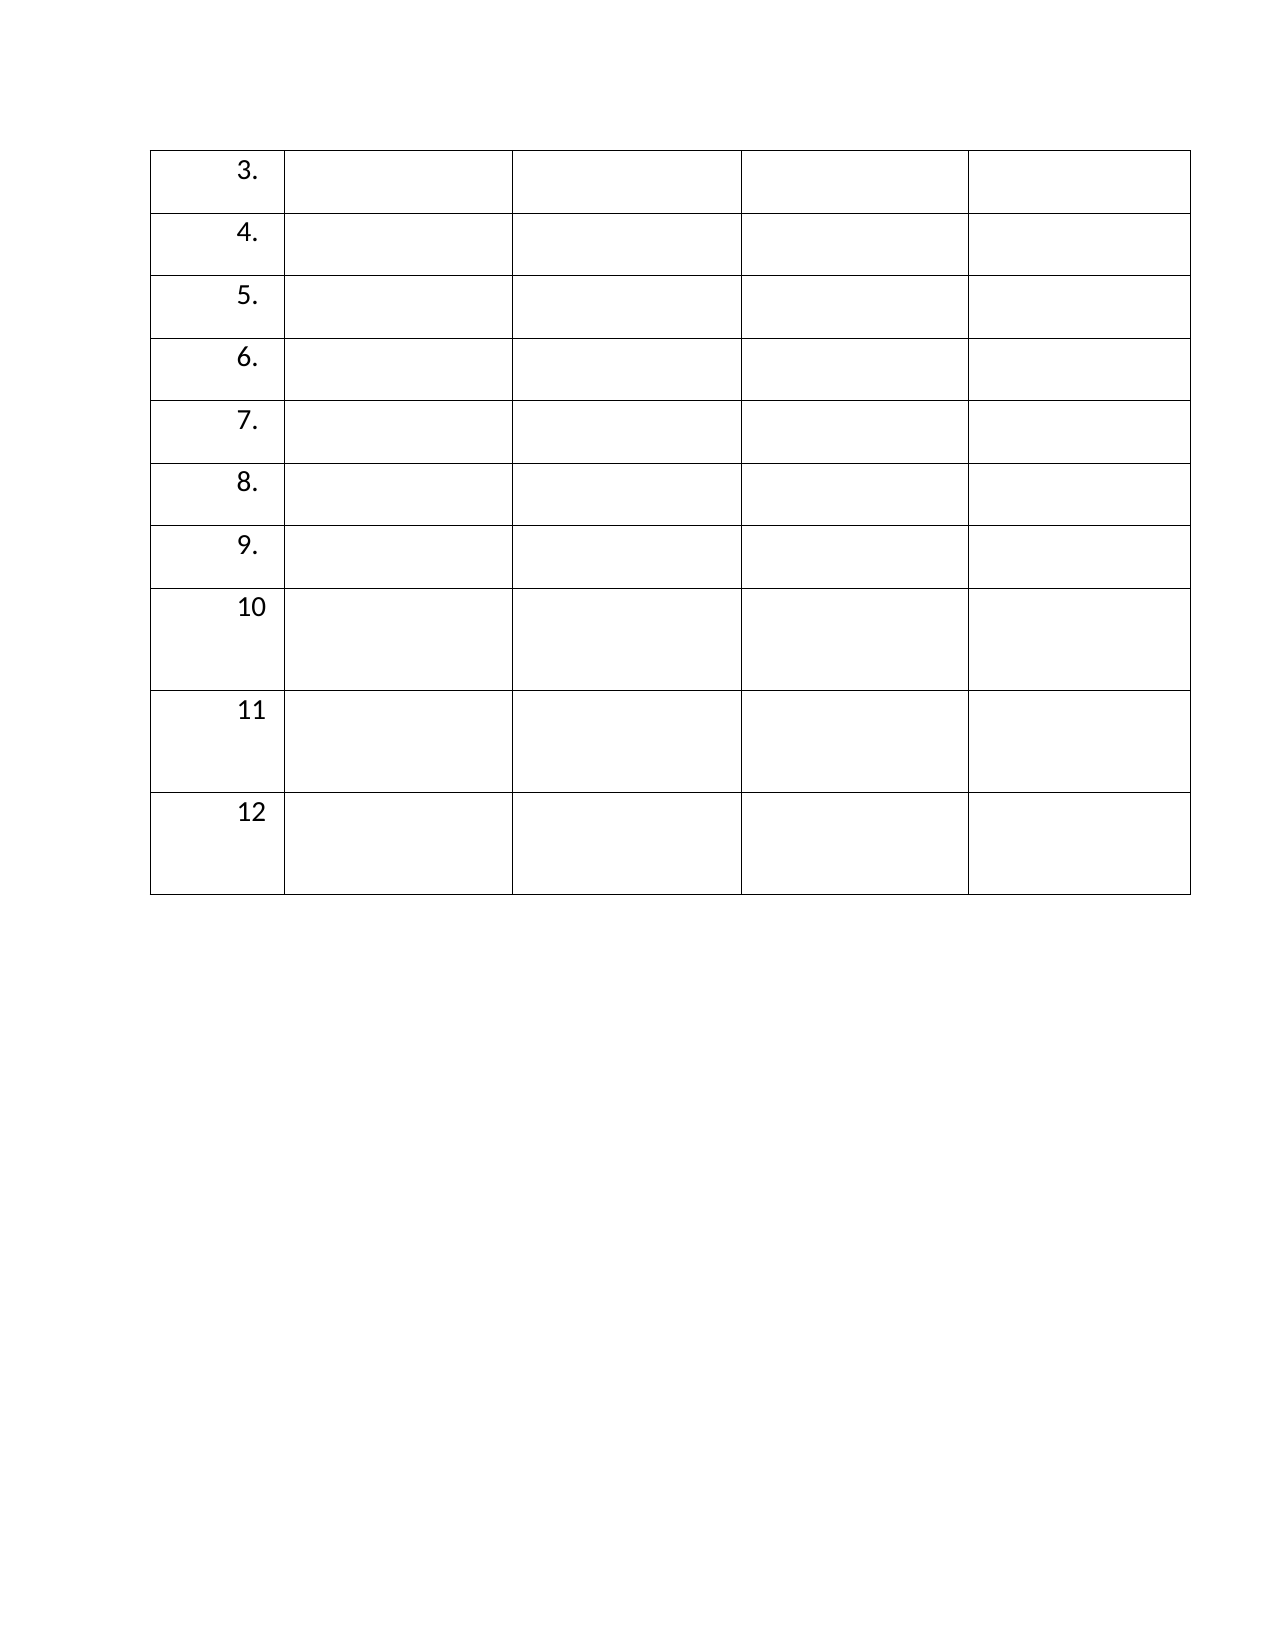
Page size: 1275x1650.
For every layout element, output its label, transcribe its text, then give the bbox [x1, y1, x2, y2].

table_cell [513, 589, 741, 690]
table_cell 12. [151, 793, 284, 894]
table_cell [285, 526, 512, 587]
table_cell [285, 793, 512, 894]
table_cell [969, 589, 1190, 690]
table_cell [742, 526, 968, 587]
table_cell [742, 691, 968, 792]
table_cell [285, 464, 512, 525]
table_cell [285, 214, 512, 275]
table_cell [742, 276, 968, 337]
table_cell [513, 401, 741, 462]
table_cell [742, 214, 968, 275]
table_cell [742, 151, 968, 212]
table_cell [513, 276, 741, 337]
table_cell [513, 464, 741, 525]
table_cell [969, 526, 1190, 587]
table_cell 8. [151, 464, 284, 525]
table_cell [969, 151, 1190, 212]
table_cell [285, 401, 512, 462]
table_cell [742, 339, 968, 400]
table_cell 11. [151, 691, 284, 792]
table_cell 10. [151, 589, 284, 690]
table_cell [969, 339, 1190, 400]
table_cell 9. [151, 526, 284, 587]
table_cell [742, 464, 968, 525]
table_cell [742, 401, 968, 462]
table_cell [969, 793, 1190, 894]
table_cell [969, 464, 1190, 525]
table_cell [513, 339, 741, 400]
table_cell [285, 691, 512, 792]
table_cell [969, 401, 1190, 462]
table_cell [742, 793, 968, 894]
table_cell 6. [151, 339, 284, 400]
table_cell [285, 589, 512, 690]
table_cell 5. [151, 276, 284, 337]
table_cell [513, 214, 741, 275]
table_cell [969, 214, 1190, 275]
table_cell 4. [151, 214, 284, 275]
table_cell [285, 151, 512, 212]
table_cell [285, 276, 512, 337]
table_cell [742, 589, 968, 690]
table_cell [513, 691, 741, 792]
table_cell 3. [151, 151, 284, 212]
table_cell [513, 151, 741, 212]
table_cell 7. [151, 401, 284, 462]
table_cell [285, 339, 512, 400]
table_cell [513, 526, 741, 587]
table_cell [969, 691, 1190, 792]
table_cell [969, 276, 1190, 337]
table_cell [513, 793, 741, 894]
